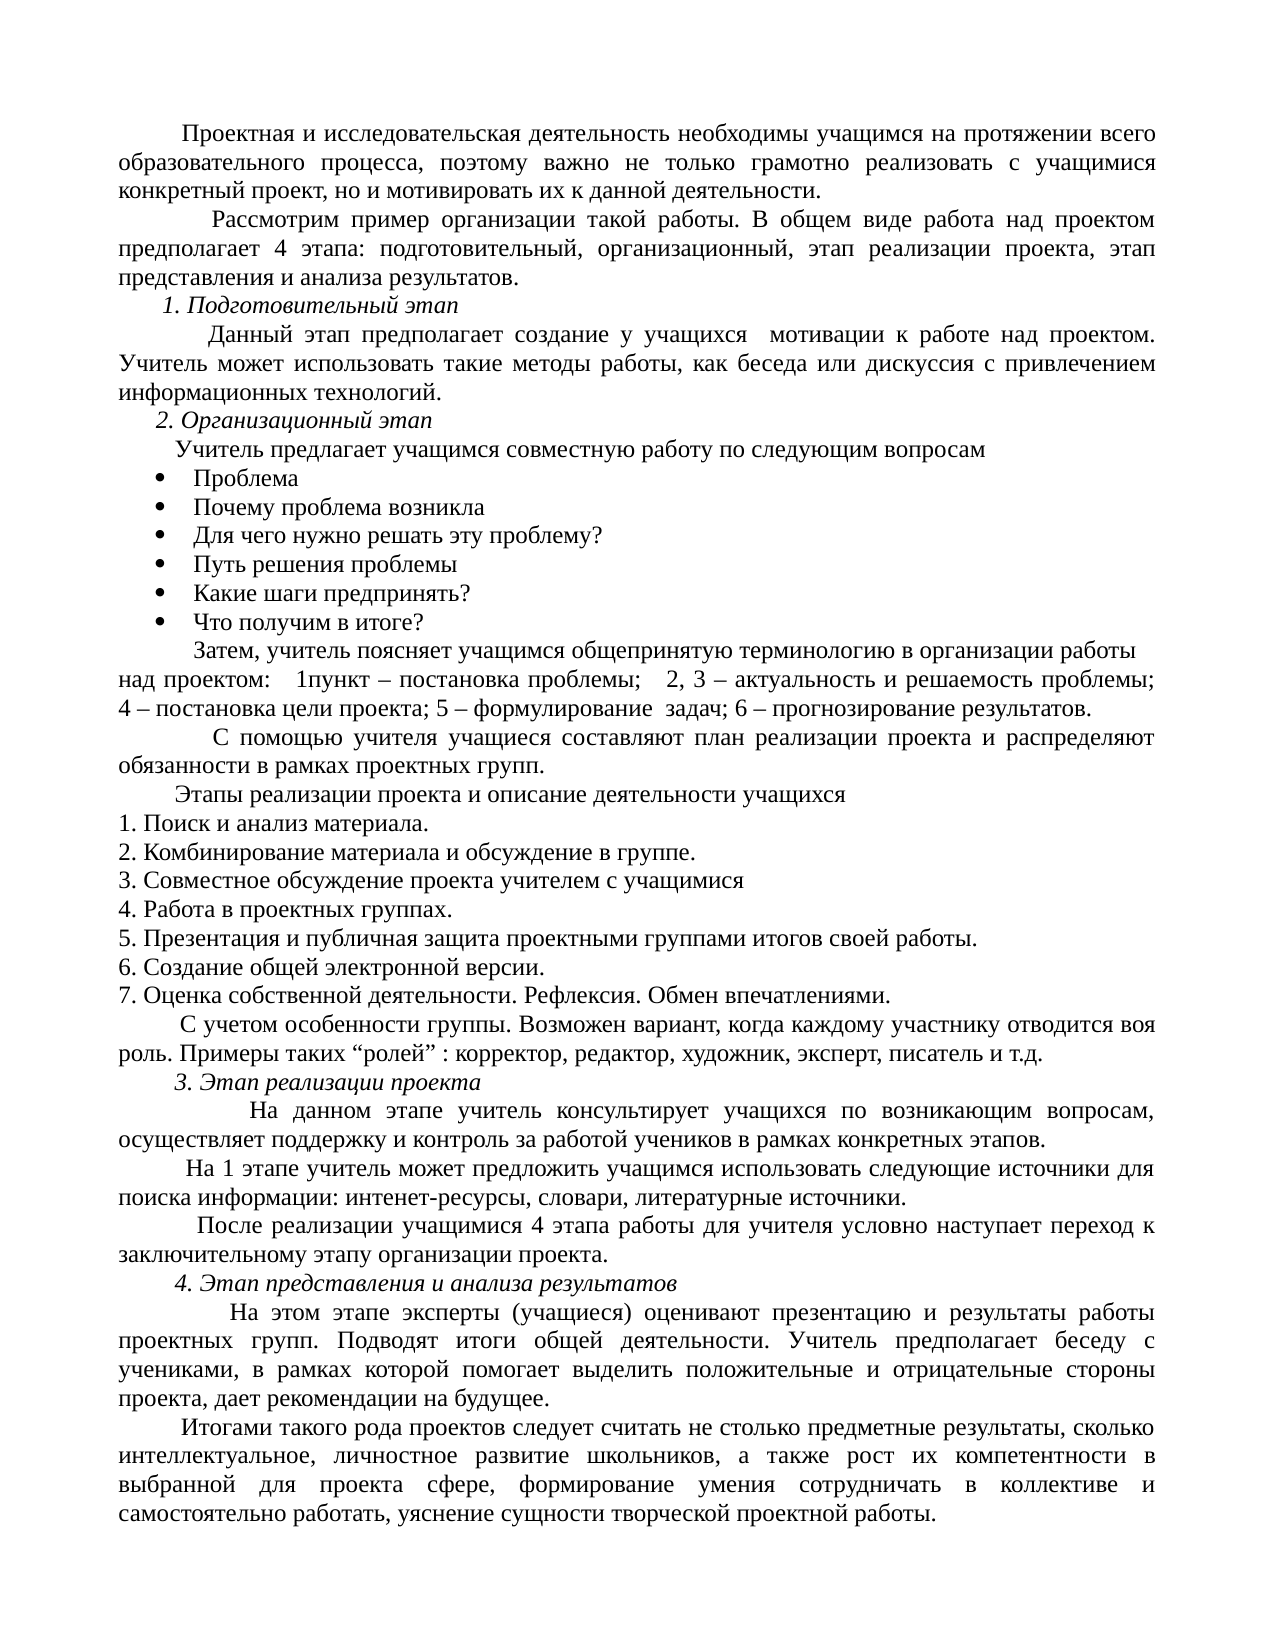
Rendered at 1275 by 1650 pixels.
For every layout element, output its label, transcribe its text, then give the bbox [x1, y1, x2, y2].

text 7. Оценка собственной деятельности. Рефлексия. Обмен впечатлениями. [118, 981, 1157, 1009]
text Учитель предлагает учащимся совместную работу по следующим вопросам [118, 434, 1157, 463]
text На данном этапе учитель консультирует учащихся по возникающим вопросам, осуществляет поддержку и контроль за работой учеников в рамках конкретных этапов. [118, 1096, 1157, 1153]
text 1. Подготовительный этап [118, 291, 1157, 319]
text На этом этапе эксперты (учащиеся) оценивают презентацию и результаты работы проектных групп. Подводят итоги общей деятельности. Учитель предполагает беседу с учениками, в рамках которой помогает выделить положительные и отрицательные стороны проекта, дает рекомендации на будущее. [118, 1297, 1157, 1412]
text На 1 этапе учитель может предложить учащимся использовать следующие источники для поиска информации: интенет-ресурсы, словари, литературные источники. [118, 1153, 1157, 1211]
text 3. Совместное обсуждение проекта учителем с учащимися [118, 866, 1157, 894]
text Проектная и исследовательская деятельность необходимы учащимся на протяжении всего образовательного процесса, поэтому важно не только грамотно реализовать с учащимися конкретный проект, но и мотивировать их к данной деятельности. [118, 118, 1157, 204]
text Итогами такого рода проектов следует считать не столько предметные результаты, сколько интеллектуальное, личностное развитие школьников, а также рост их компетентности в выбранной для проекта сфере, формирование умения сотрудничать в коллективе и самостоятельно работать, уяснение сущности творческой проектной работы. [118, 1412, 1157, 1527]
list Что получим в итоге? [156, 607, 1157, 636]
text Рассмотрим пример организации такой работы. В общем виде работа над проектом предполагает 4 этапа: подготовительный, организационный, этап реализации проекта, этап представления и анализа результатов. [118, 204, 1157, 291]
text 4. Этап представления и анализа результатов [118, 1268, 1157, 1297]
text 3. Этап реализации проекта [118, 1067, 1157, 1096]
text 6. Создание общей электронной версии. [118, 952, 1157, 981]
text 4. Работа в проектных группах. [118, 894, 1157, 923]
text С учетом особенности группы. Возможен вариант, когда каждому участнику отводится воя роль. Примеры таких “ролей” : корректор, редактор, художник, эксперт, писатель и т.д. [118, 1009, 1157, 1067]
text 2. Организационный этап [118, 406, 1157, 434]
text 2. Комбинирование материала и обсуждение в группе. [118, 837, 1157, 866]
list Проблема [156, 463, 1157, 492]
text 5. Презентация и публичная защита проектными группами итогов своей работы. [118, 923, 1157, 952]
text Затем, учитель поясняет учащимся общепринятую терминологию в организации работы [193, 636, 1157, 664]
text 1. Поиск и анализ материала. [118, 808, 1157, 837]
list Для чего нужно решать эту проблему? [156, 521, 1157, 549]
text После реализации учащимися 4 этапа работы для учителя условно наступает переход к заключительному этапу организации проекта. [118, 1211, 1157, 1268]
text Данный этап предполагает создание у учащихся мотивации к работе над проектом. Учитель может использовать такие методы работы, как беседа или дискуссия с привлечением информационных технологий. [118, 319, 1157, 406]
list Почему проблема возникла [156, 492, 1157, 521]
text над проектом: 1пункт – постановка проблемы; 2, 3 – актуальность и решаемость проблемы; 4 – постановка цели проекта; 5 – формулирование задач; 6 – прогнозирование результатов. [118, 664, 1157, 722]
text Этапы реализации проекта и описание деятельности учащихся [118, 779, 1157, 808]
list Какие шаги предпринять? [156, 578, 1157, 607]
text С помощью учителя учащиеся составляют план реализации проекта и распределяют обязанности в рамках проектных групп. [118, 722, 1157, 779]
list Путь решения проблемы [156, 549, 1157, 578]
